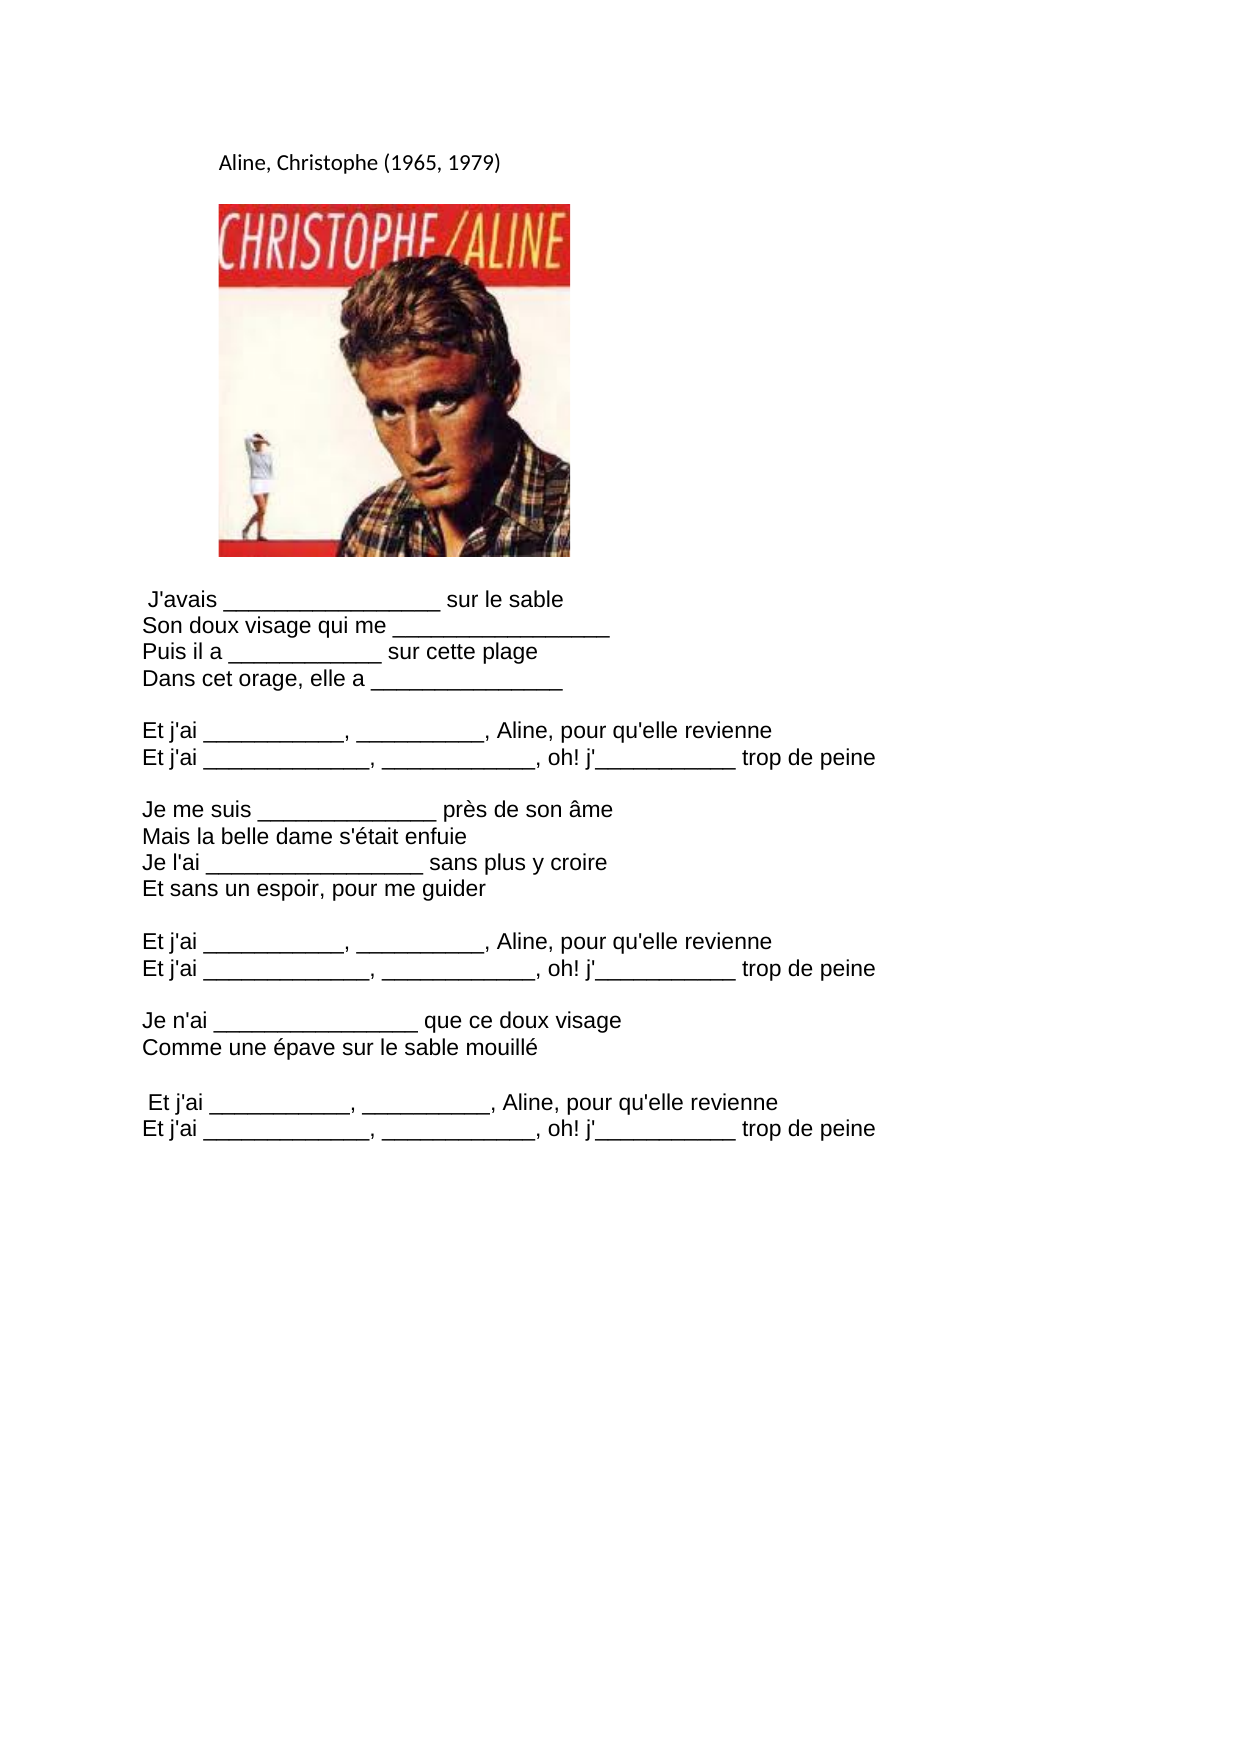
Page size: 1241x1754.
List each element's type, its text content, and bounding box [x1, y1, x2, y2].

text J'avais _________________ sur le sable Son doux visage qui me _________________ Puis il a ____________ sur cette plage Dans cet orage, elle a _______________ Et j'ai ___________, __________, Aline, pour qu'elle revienne Et j'ai _____________, ____________, oh! j'___________ trop de peine Je me suis ______________ près de son âme Mais la belle dame s'était enfuie Je l'ai _________________ sans plus y croire Et sans un espoir, pour me guider Et j'ai ___________, __________, Aline, pour qu'elle revienne Et j'ai _____________, ____________, oh! j'___________ trop de peine Je n'ai ________________ que ce doux visage Comme une épave sur le sable mouillé [142, 586, 1063, 1060]
picture [218, 204, 571, 557]
text Et j'ai ___________, __________, Aline, pour qu'elle revienne Et j'ai _____________, ____________, oh! j'___________ trop de peine [142, 1089, 1063, 1142]
text Aline, Christophe (1965, 1979) [142, 148, 1063, 176]
